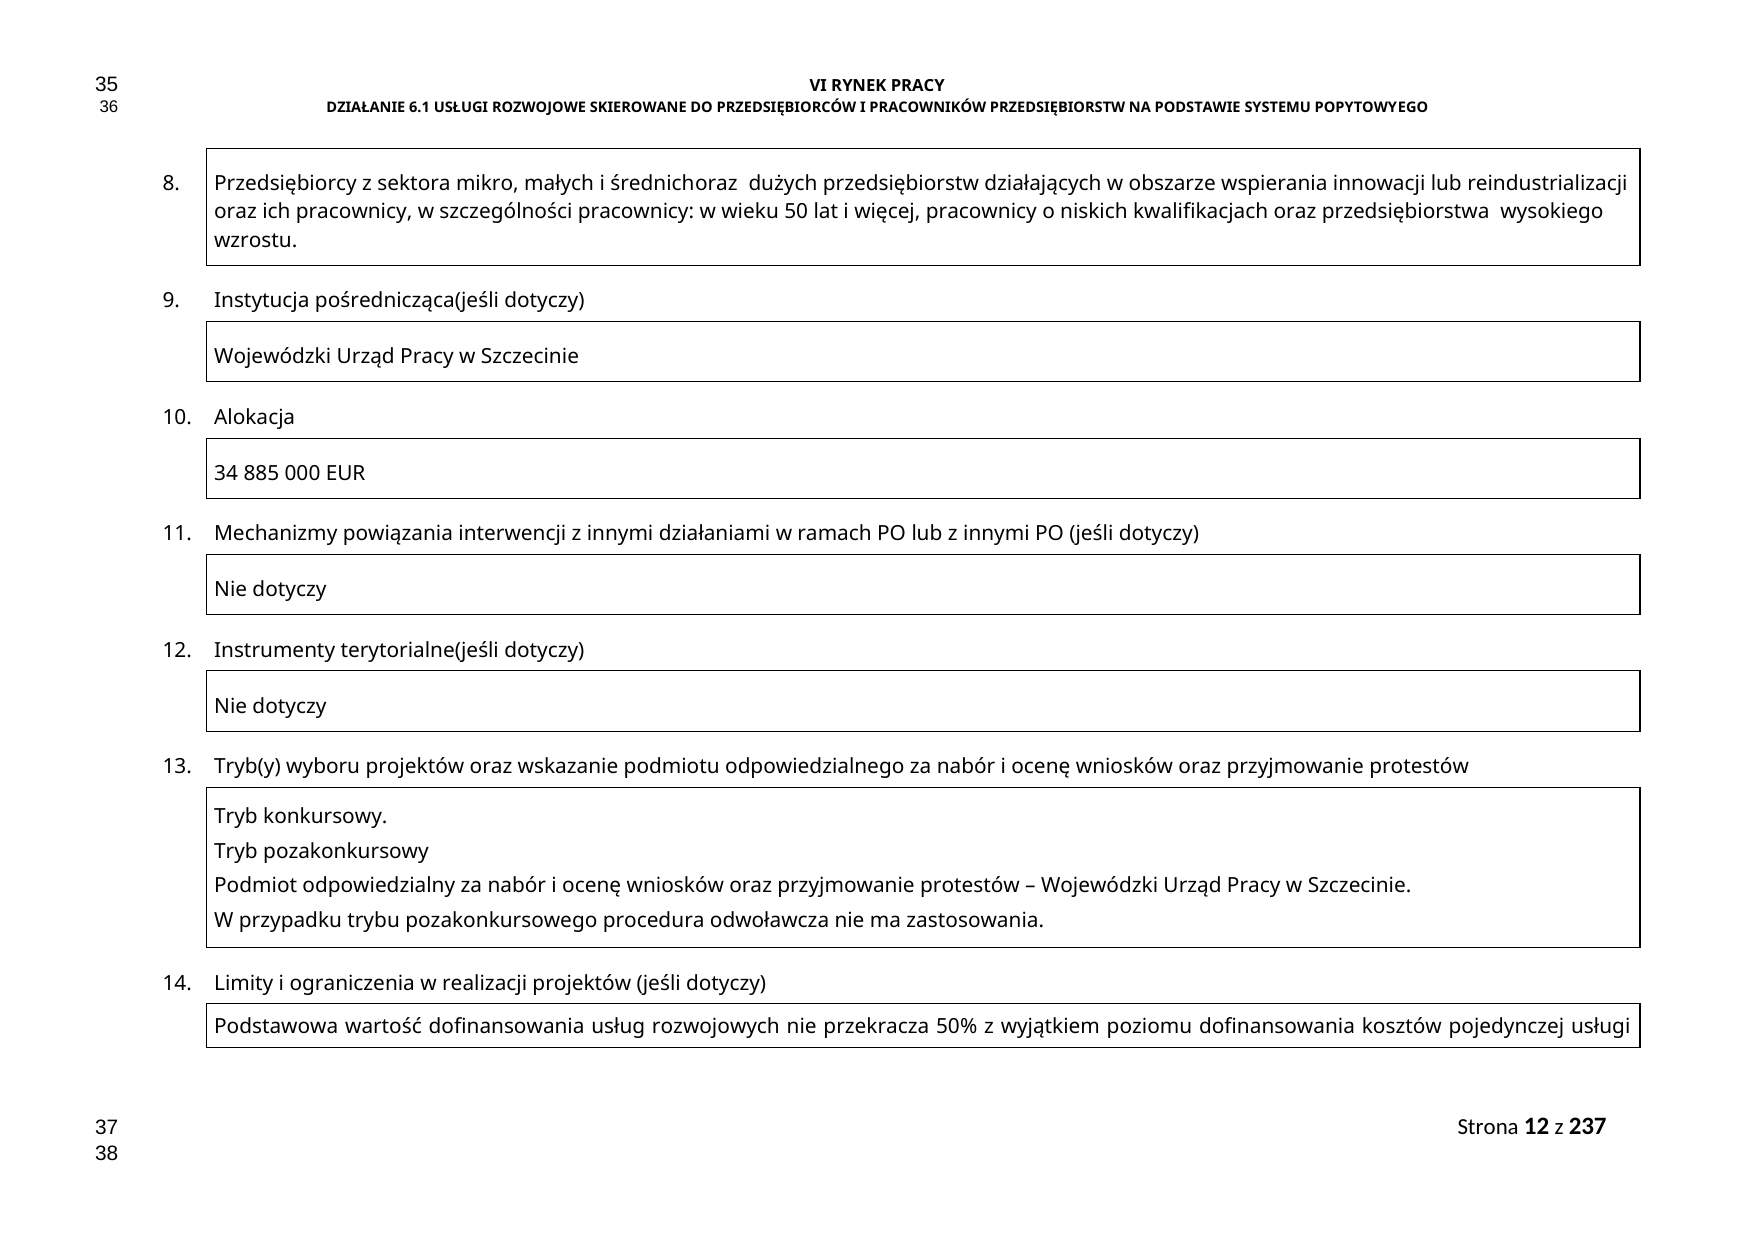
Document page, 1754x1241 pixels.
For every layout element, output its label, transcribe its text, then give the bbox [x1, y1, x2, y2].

table_cell Przedsiębiorcy z sektora mikro, małych i średnichoraz dużych przedsiębiorstw działających w obszarze wspierania innowacji lub reindustrializacji oraz ich pracownicy, w szczególności pracownicy: w wieku 50 lat i więcej, pracownicy o niskich kwalifikacjach oraz przedsiębiorstwa wysokiego wzrostu. [207, 149, 1639, 265]
table_cell Tryb konkursowy. Tryb pozakonkursowy Podmiot odpowiedzialny za nabór i ocenę wniosków oraz przyjmowanie protestów – Wojewódzki Urząd Pracy w Szczecinie. W przypadku trybu pozakonkursowego procedura odwoławcza nie ma zastosowania. [207, 788, 1639, 947]
table_cell 34 885 000 EUR [207, 439, 1639, 498]
table_cell [118, 731, 207, 947]
table_cell Alokacja [207, 382, 1640, 437]
table_cell [118, 614, 207, 731]
table_cell [118, 498, 207, 614]
table_cell [118, 947, 207, 1047]
table_cell [118, 265, 207, 381]
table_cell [207, 1004, 1639, 1047]
table_cell Limity i ograniczenia w realizacji projektów (jeśli dotyczy) [207, 948, 1640, 1003]
table_cell [118, 381, 207, 498]
table_cell Nie dotyczy [207, 671, 1639, 731]
table_cell Nie dotyczy [207, 555, 1639, 614]
table_cell Mechanizmy powiązania interwencji z innymi działaniami w ramach PO lub z innymi PO (jeśli dotyczy) [207, 499, 1640, 554]
table_cell Instytucja pośrednicząca(jeśli dotyczy) [207, 266, 1640, 321]
table_cell [118, 148, 206, 265]
table_cell Instrumenty terytorialne(jeśli dotyczy) [207, 615, 1640, 670]
table_cell Wojewódzki Urząd Pracy w Szczecinie [207, 322, 1639, 381]
table_cell Tryb(y) wyboru projektów oraz wskazanie podmiotu odpowiedzialnego za nabór i ocenę wniosków oraz przyjmowanie protestów [207, 732, 1640, 787]
